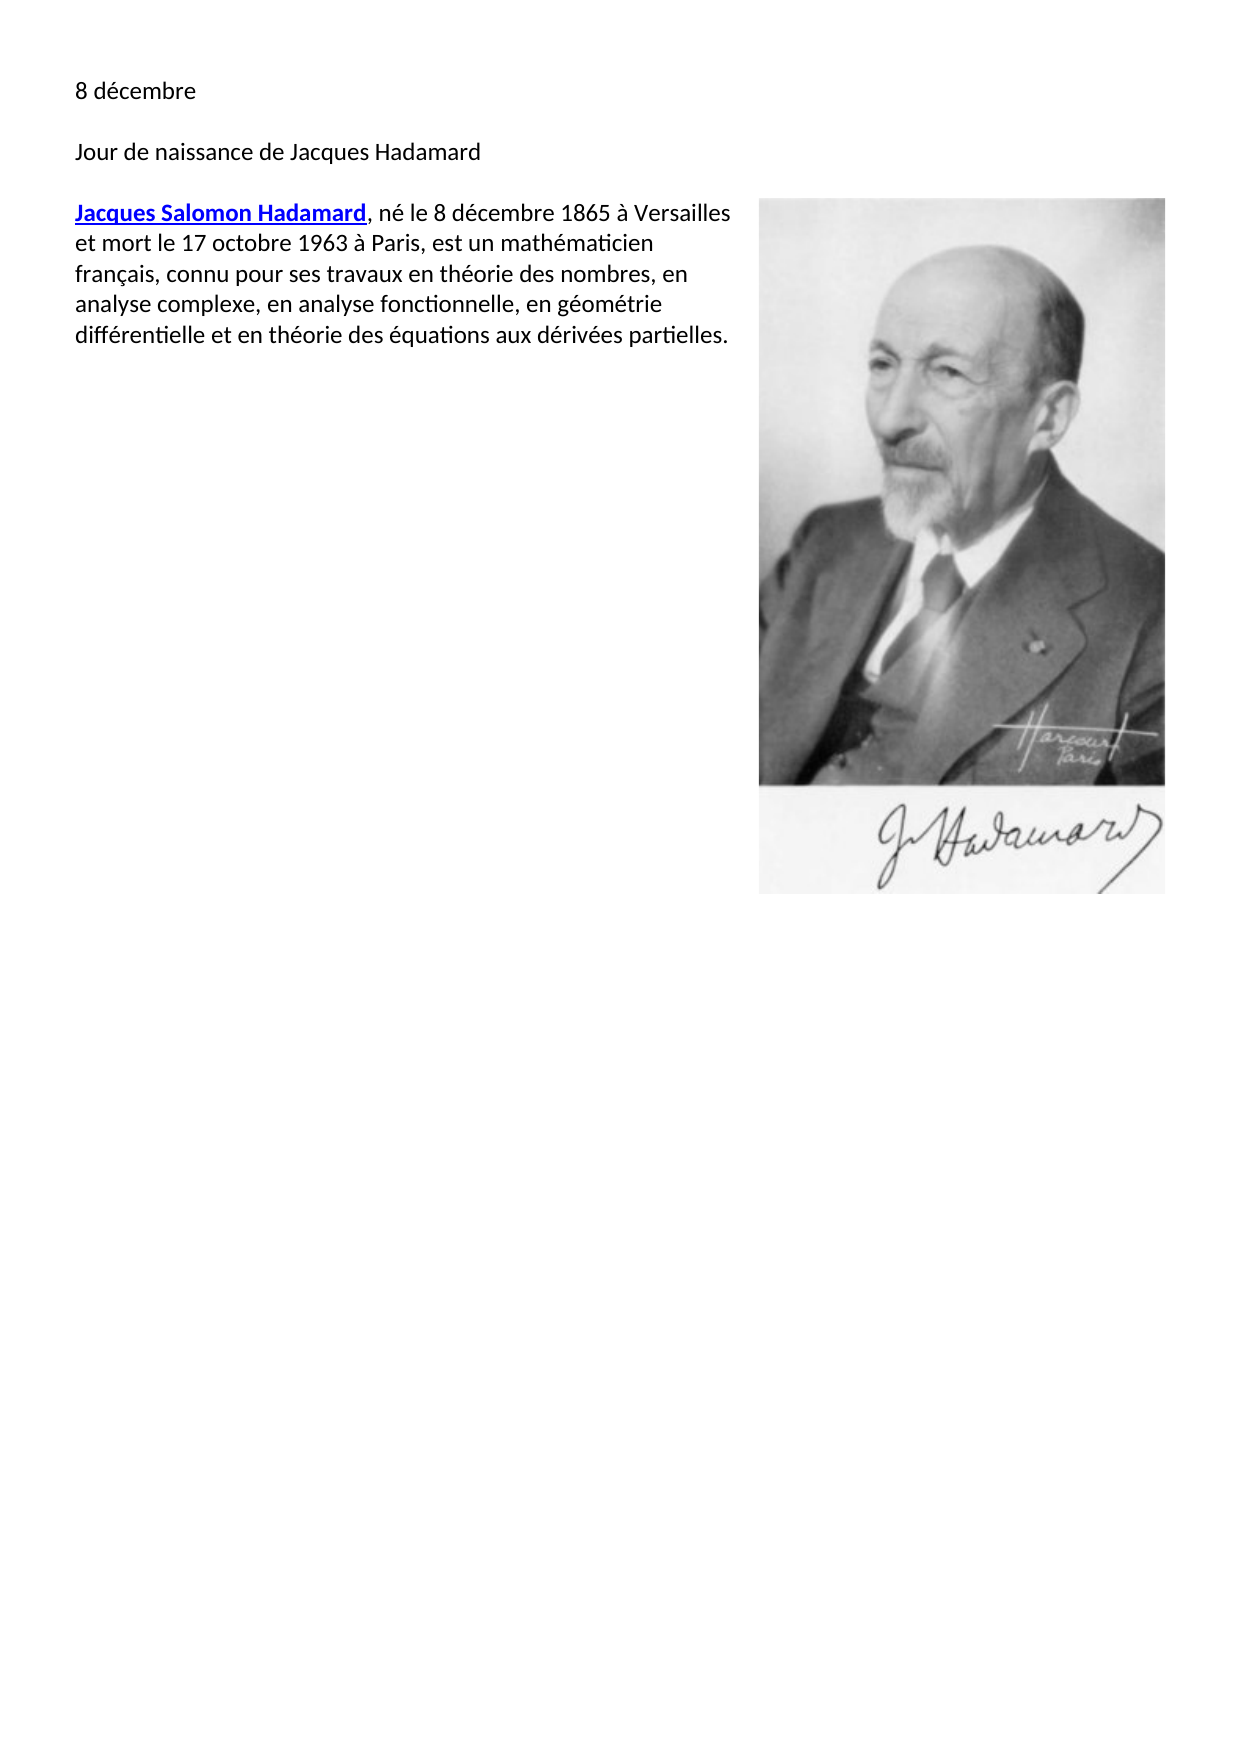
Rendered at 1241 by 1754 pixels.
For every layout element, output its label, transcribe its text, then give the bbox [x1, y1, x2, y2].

picture [758, 198, 1166, 894]
text Jour de naissance de Jacques Hadamard [75, 136, 1165, 167]
text 8 décembre [75, 75, 1165, 106]
text Jacques Salomon Hadamard, né le 8 décembre 1865 à Versailles et mort le 17 octobre 1963 à Paris, est un mathématicien français, connu pour ses travaux en théorie des nombres, en analyse complexe, en analyse fonctionnelle, en géométrie différentielle et en théorie des équations aux dérivées partielles. [75, 197, 1165, 350]
